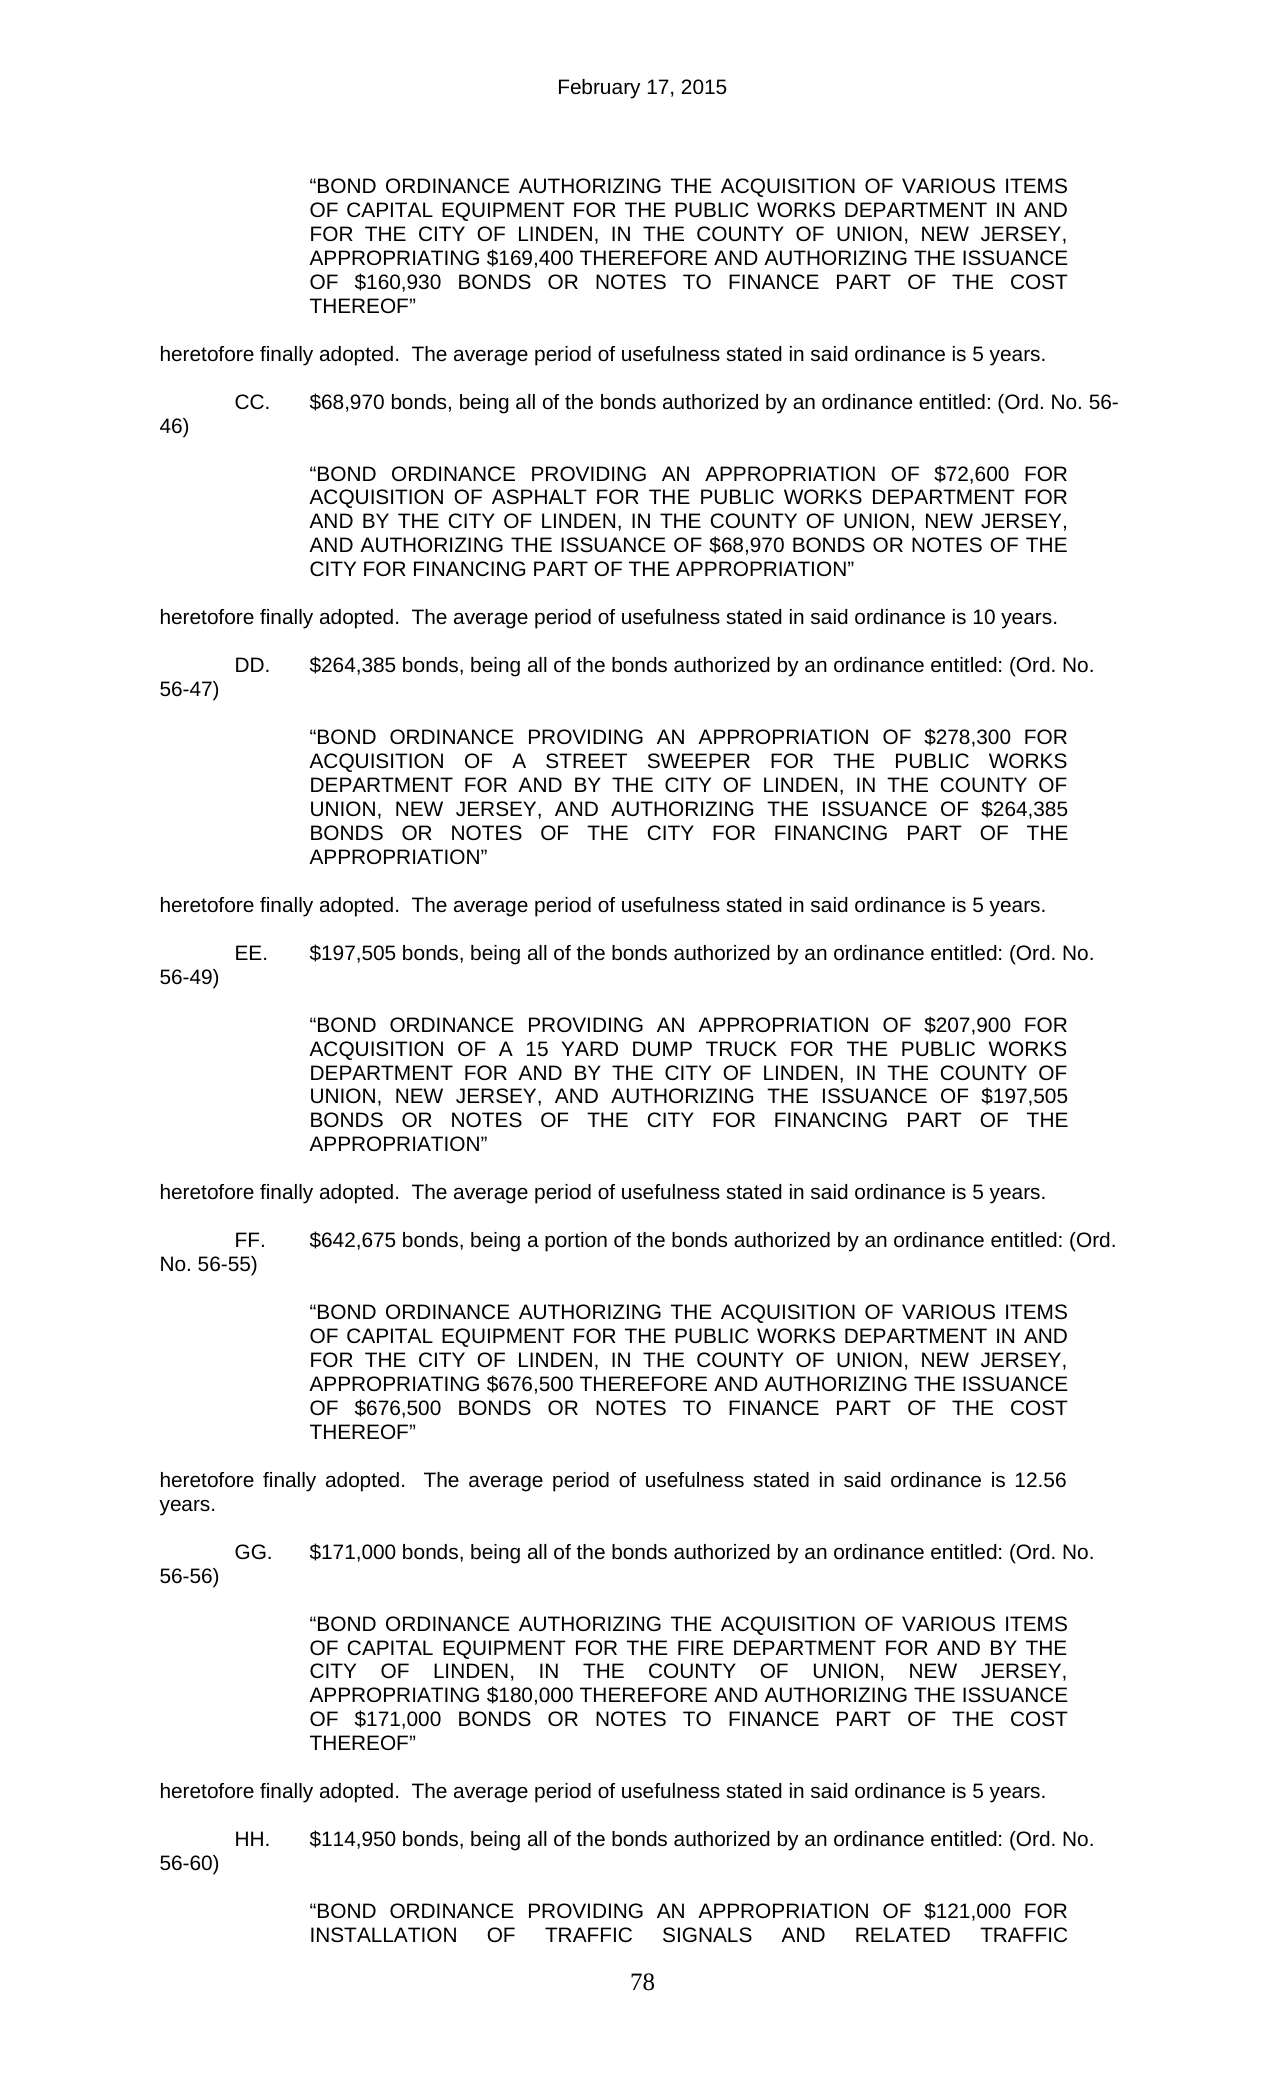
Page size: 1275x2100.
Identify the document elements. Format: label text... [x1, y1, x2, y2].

text “BOND ORDINANCE AUTHORIZING THE ACQUISITION OF VARIOUS ITEMS OF CAPITAL EQUIPMENT FOR THE PUBLIC WORKS DEPARTMENT IN AND FOR THE CITY OF LINDEN, IN THE COUNTY OF UNION, NEW JERSEY, APPROPRIATING $676,500 THEREFORE AND AUTHORIZING THE ISSUANCE OF $676,500 BONDS OR NOTES TO FINANCE PART OF THE COST THEREOF” [309, 1300, 1069, 1444]
text GG. $171,000 bonds, being all of the bonds authorized by an ordinance entitled: (Ord. No. 56-56) [159, 1539, 1125, 1587]
text FF. $642,675 bonds, being a portion of the bonds authorized by an ordinance entitled: (Ord. No. 56-55) [159, 1228, 1125, 1276]
text heretofore finally adopted. The average period of usefulness stated in said ordinance is 5 years. [159, 342, 1069, 366]
text “BOND ORDINANCE PROVIDING AN APPROPRIATION OF $72,600 FOR ACQUISITION OF ASPHALT FOR THE PUBLIC WORKS DEPARTMENT FOR AND BY THE CITY OF LINDEN, IN THE COUNTY OF UNION, NEW JERSEY, AND AUTHORIZING THE ISSUANCE OF $68,970 BONDS OR NOTES OF THE CITY FOR FINANCING PART OF THE APPROPRIATION” [309, 461, 1069, 581]
text “BOND ORDINANCE PROVIDING AN APPROPRIATION OF $207,900 FOR ACQUISITION OF A 15 YARD DUMP TRUCK FOR THE PUBLIC WORKS DEPARTMENT FOR AND BY THE CITY OF LINDEN, IN THE COUNTY OF UNION, NEW JERSEY, AND AUTHORIZING THE ISSUANCE OF $197,505 BONDS OR NOTES OF THE CITY FOR FINANCING PART OF THE APPROPRIATION” [309, 1012, 1069, 1156]
text EE. $197,505 bonds, being all of the bonds authorized by an ordinance entitled: (Ord. No. 56-49) [159, 941, 1125, 988]
text CC. $68,970 bonds, being all of the bonds authorized by an ordinance entitled: (Ord. No. 56-46) [159, 389, 1125, 437]
text HH. $114,950 bonds, being all of the bonds authorized by an ordinance entitled: (Ord. No. 56-60) [159, 1827, 1125, 1875]
text “BOND ORDINANCE AUTHORIZING THE ACQUISITION OF VARIOUS ITEMS OF CAPITAL EQUIPMENT FOR THE FIRE DEPARTMENT FOR AND BY THE CITY OF LINDEN, IN THE COUNTY OF UNION, NEW JERSEY, APPROPRIATING $180,000 THEREFORE AND AUTHORIZING THE ISSUANCE OF $171,000 BONDS OR NOTES TO FINANCE PART OF THE COST THEREOF” [309, 1611, 1069, 1755]
text DD. $264,385 bonds, being all of the bonds authorized by an ordinance entitled: (Ord. No. 56-47) [159, 653, 1125, 701]
text “BOND ORDINANCE PROVIDING AN APPROPRIATION OF $278,300 FOR ACQUISITION OF A STREET SWEEPER FOR THE PUBLIC WORKS DEPARTMENT FOR AND BY THE CITY OF LINDEN, IN THE COUNTY OF UNION, NEW JERSEY, AND AUTHORIZING THE ISSUANCE OF $264,385 BONDS OR NOTES OF THE CITY FOR FINANCING PART OF THE APPROPRIATION” [309, 725, 1069, 869]
text heretofore finally adopted. The average period of usefulness stated in said ordinance is 5 years. [159, 893, 1069, 917]
text “BOND ORDINANCE AUTHORIZING THE ACQUISITION OF VARIOUS ITEMS OF CAPITAL EQUIPMENT FOR THE PUBLIC WORKS DEPARTMENT IN AND FOR THE CITY OF LINDEN, IN THE COUNTY OF UNION, NEW JERSEY, APPROPRIATING $169,400 THEREFORE AND AUTHORIZING THE ISSUANCE OF $160,930 BONDS OR NOTES TO FINANCE PART OF THE COST THEREOF” [309, 174, 1069, 318]
text heretofore finally adopted. The average period of usefulness stated in said ordinance is 12.56 years. [159, 1468, 1069, 1516]
text heretofore finally adopted. The average period of usefulness stated in said ordinance is 10 years. [159, 605, 1069, 629]
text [309, 1899, 1069, 1947]
text heretofore finally adopted. The average period of usefulness stated in said ordinance is 5 years. [159, 1180, 1069, 1204]
text heretofore finally adopted. The average period of usefulness stated in said ordinance is 5 years. [159, 1779, 1069, 1803]
